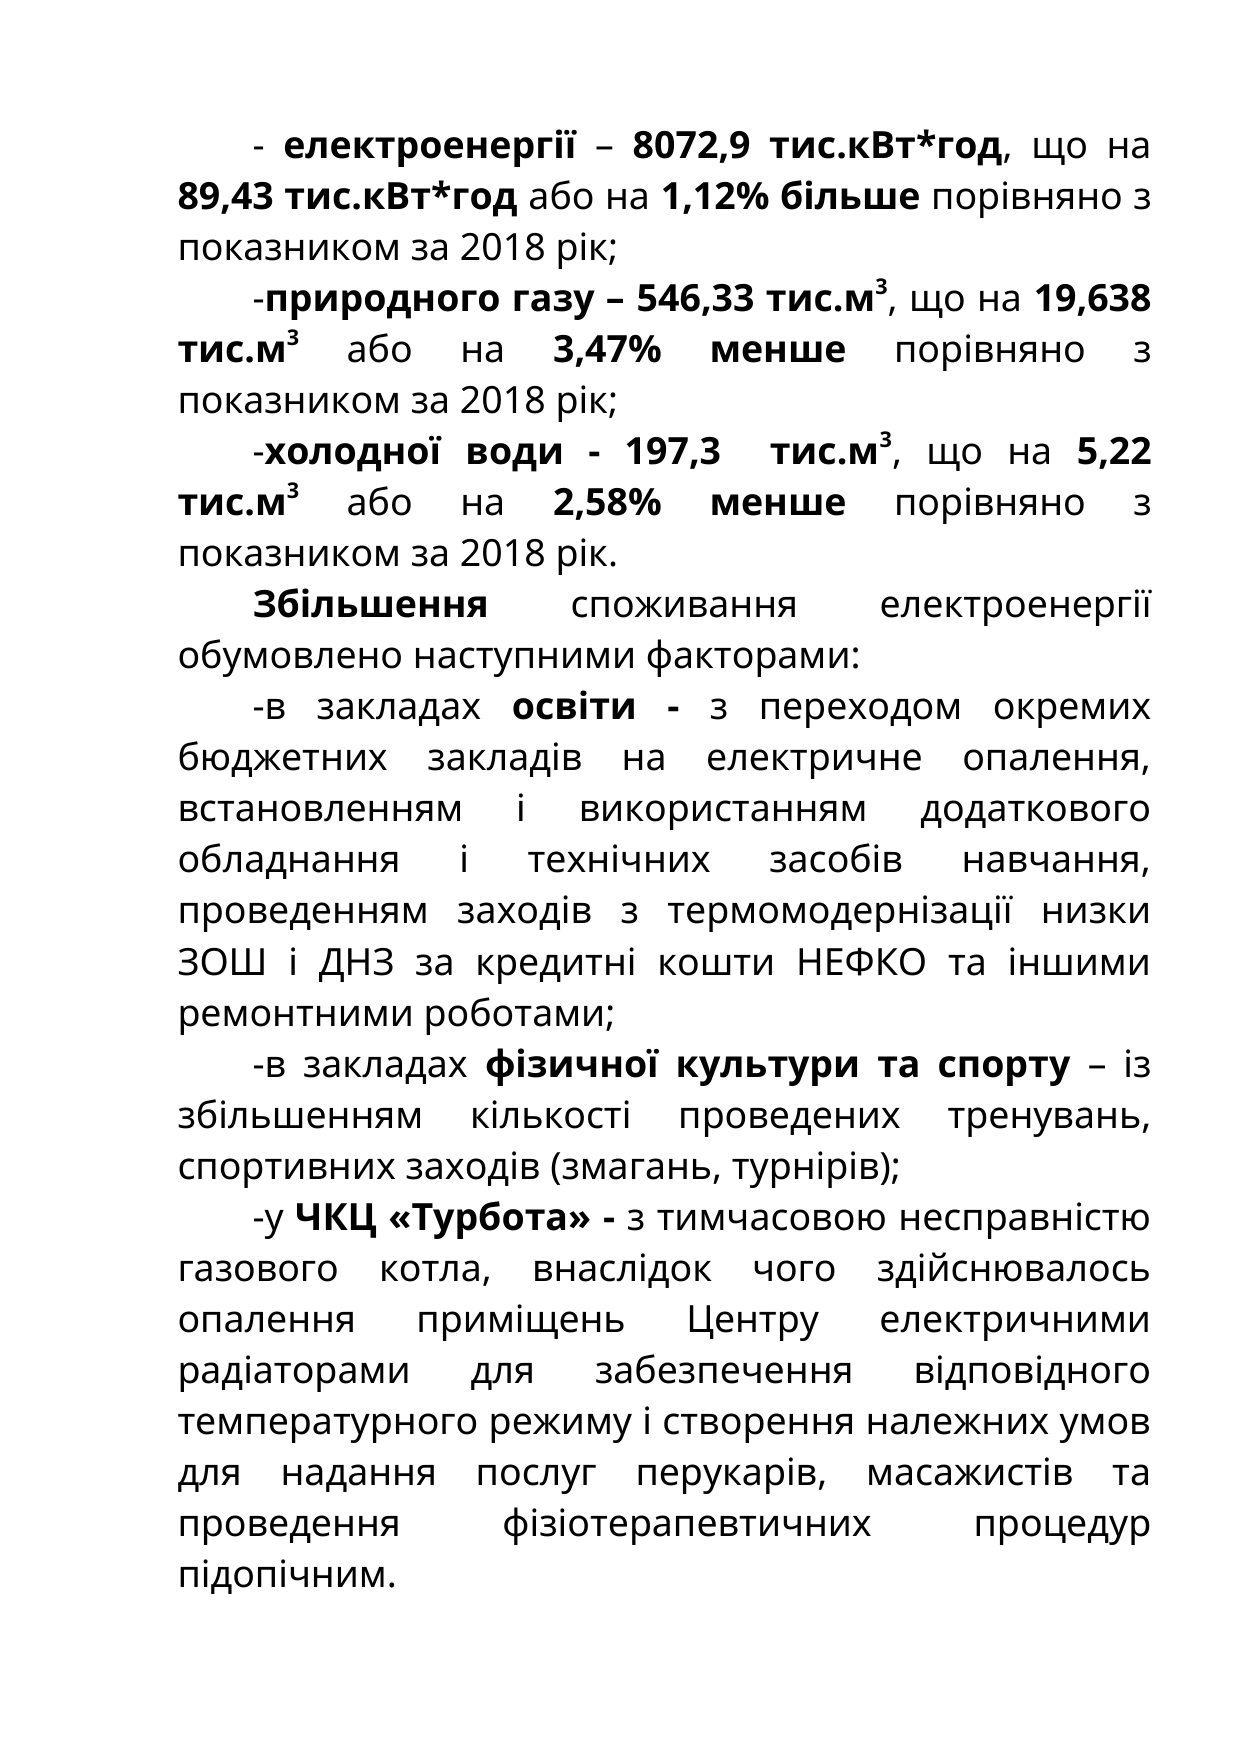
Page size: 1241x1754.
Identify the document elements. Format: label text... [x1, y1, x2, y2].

text -в закладах фізичної культури та спорту – із збільшенням кількості проведених тренувань, спортивних заходів (змагань, турнірів); [177, 1037, 1152, 1190]
text -холодної води - 197,3 тис.м3, що на 5,22 тис.м3 або на 2,58% менше порівняно з показником за 2018 рік. [177, 424, 1152, 577]
text -в закладах освіти - з переходом окремих бюджетних закладів на електричне опалення, встановленням і використанням додаткового обладнання і технічних засобів навчання, проведенням заходів з термомодернізації низки ЗОШ і ДНЗ за кредитні кошти НЕФКО та іншими ремонтними роботами; [177, 679, 1152, 1037]
text -у ЧКЦ «Турбота» - з тимчасовою несправністю газового котла, внаслідок чого здійснювалось опалення приміщень Центру електричними радіаторами для забезпечення відповідного температурного режиму і створення належних умов для надання послуг перукарів, масажистів та проведення фізіотерапевтичних процедур підопічним. [177, 1190, 1152, 1598]
text -природного газу – 546,33 тис.м3, що на 19,638 тис.м3 або на 3,47% менше порівняно з показником за 2018 рік; [177, 271, 1152, 424]
text - електроенергії – 8072,9 тис.кВт*год, що на 89,43 тис.кВт*год або на 1,12% більше порівняно з показником за 2018 рік; [177, 118, 1152, 271]
text Збільшення споживання електроенергії обумовлено наступними факторами: [177, 577, 1152, 679]
